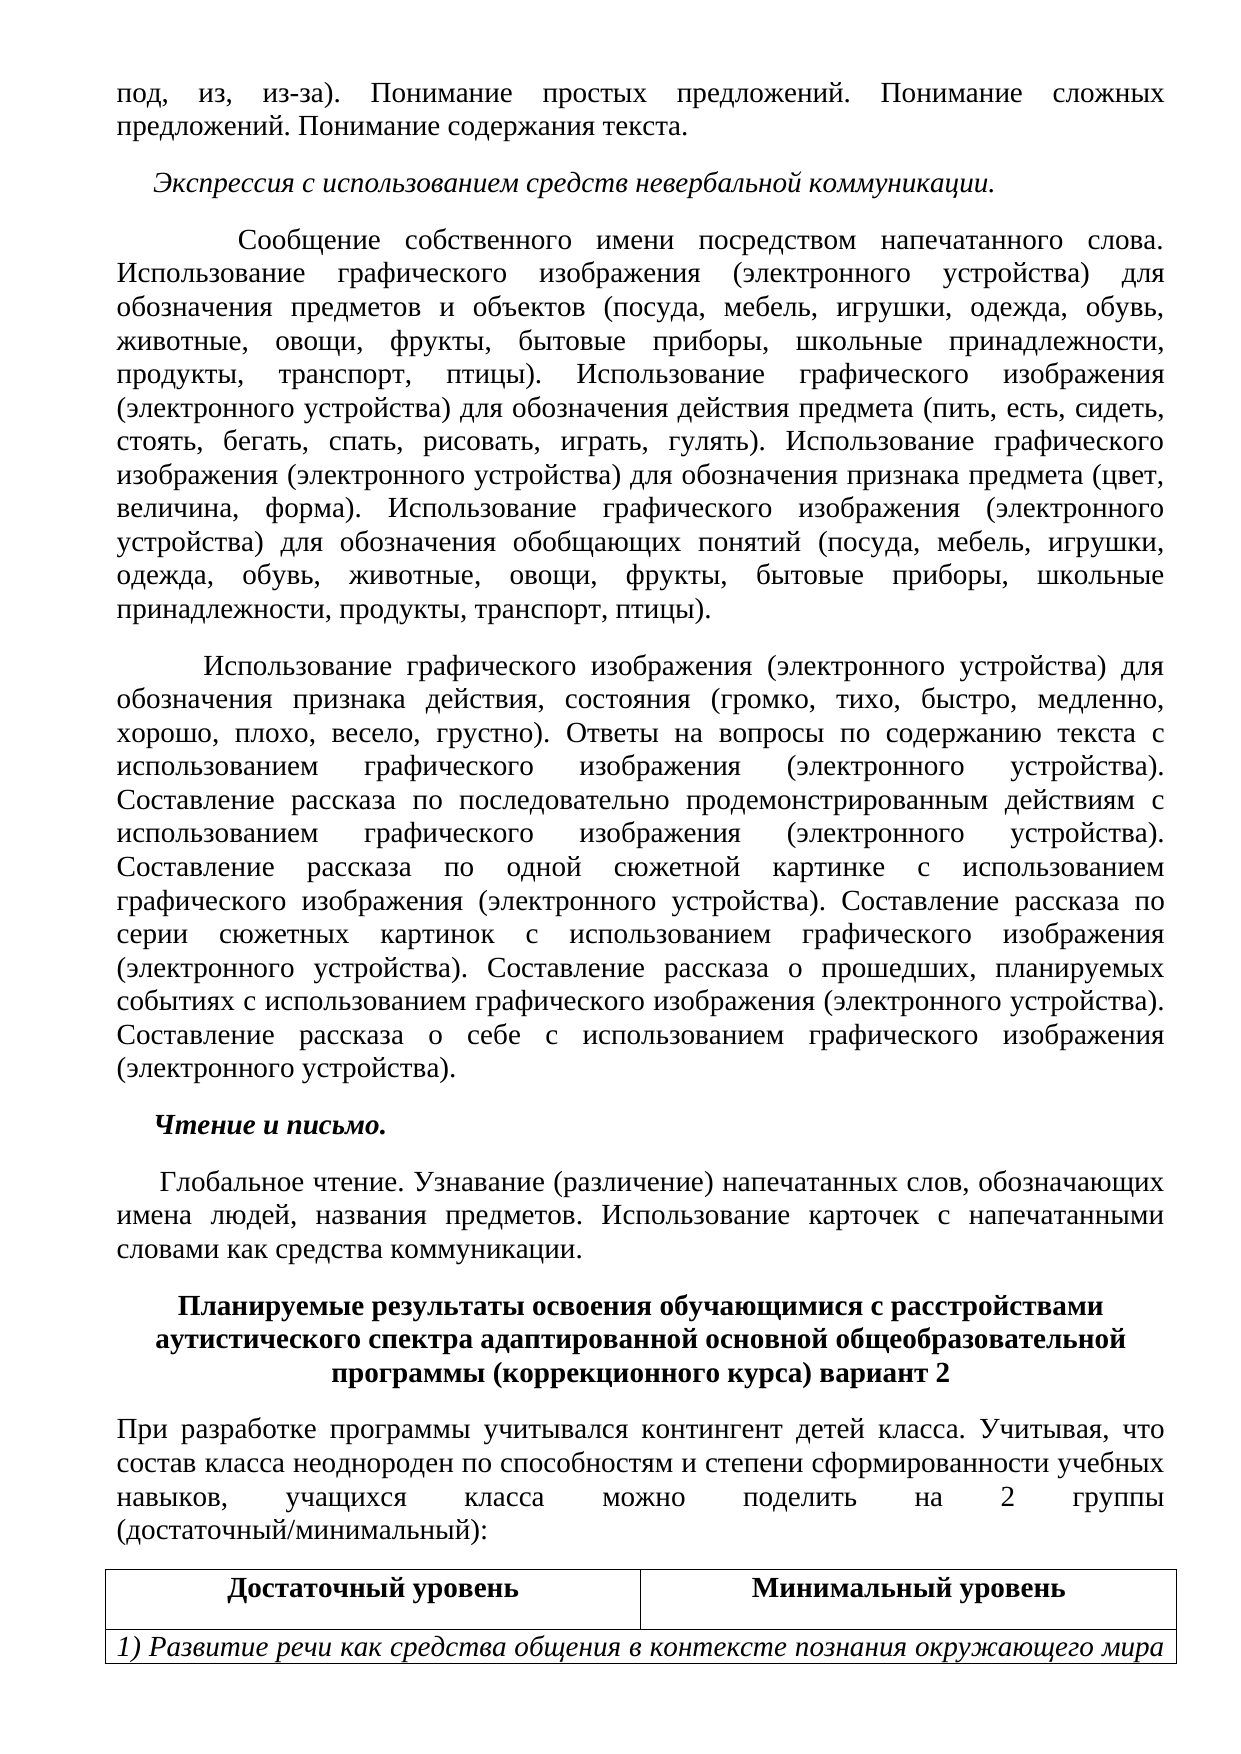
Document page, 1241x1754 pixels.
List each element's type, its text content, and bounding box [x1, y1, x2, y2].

text Планируемые результаты освоения обучающимися с расстройствами аутистического спектра адаптированной основной общеобразовательной программы (коррекционного курса) вариант 2 [116, 1288, 1165, 1388]
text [116, 75, 1165, 142]
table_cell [106, 1630, 1176, 1663]
table_header Достаточный уровень [106, 1570, 640, 1628]
text Сообщение собственного имени посредством напечатанного слова. Использование графического изображения (электронного устройства) для обозначения предметов и объектов (посуда, мебель, игрушки, одежда, обувь, животные, овощи, фрукты, бытовые приборы, школьные принадлежности, продукты, транспорт, птицы). Использование графического изображения (электронного устройства) для обозначения действия предмета (пить, есть, сидеть, стоять, бегать, спать, рисовать, играть, гулять). Использование графического изображения (электронного устройства) для обозначения признака предмета (цвет, величина, форма). Использование графического изображения (электронного устройства) для обозначения обобщающих понятий (посуда, мебель, игрушки, одежда, обувь, животные, овощи, фрукты, бытовые приборы, школьные принадлежности, продукты, транспорт, птицы). [116, 222, 1165, 624]
text При разработке программы учитывался контингент детей класса. Учитывая, что состав класса неоднороден по способностям и степени сформированности учебных навыков, учащихся класса можно поделить на 2 группы (достаточный/минимальный): [116, 1412, 1165, 1546]
text Чтение и письмо. [116, 1107, 1165, 1141]
text Экспрессия с использованием средств невербальной коммуникации. [116, 165, 1165, 199]
table_header Минимальный уровень [641, 1570, 1176, 1628]
text Глобальное чтение. Узнавание (различение) напечатанных слов, обозначающих имена людей, названия предметов. Использование карточек с напечатанными словами как средства коммуникации. [116, 1164, 1165, 1264]
text Использование графического изображения (электронного устройства) для обозначения признака действия, состояния (громко, тихо, быстро, медленно, хорошо, плохо, весело, грустно). Ответы на вопросы по содержанию текста с использованием графического изображения (электронного устройства). Составление рассказа по последовательно продемонстрированным действиям с использованием графического изображения (электронного устройства). Составление рассказа по одной сюжетной картинке с использованием графического изображения (электронного устройства). Составление рассказа по серии сюжетных картинок с использованием графического изображения (электронного устройства). Составление рассказа о прошедших, планируемых событиях с использованием графического изображения (электронного устройства). Составление рассказа о себе с использованием графического изображения (электронного устройства). [116, 648, 1165, 1084]
